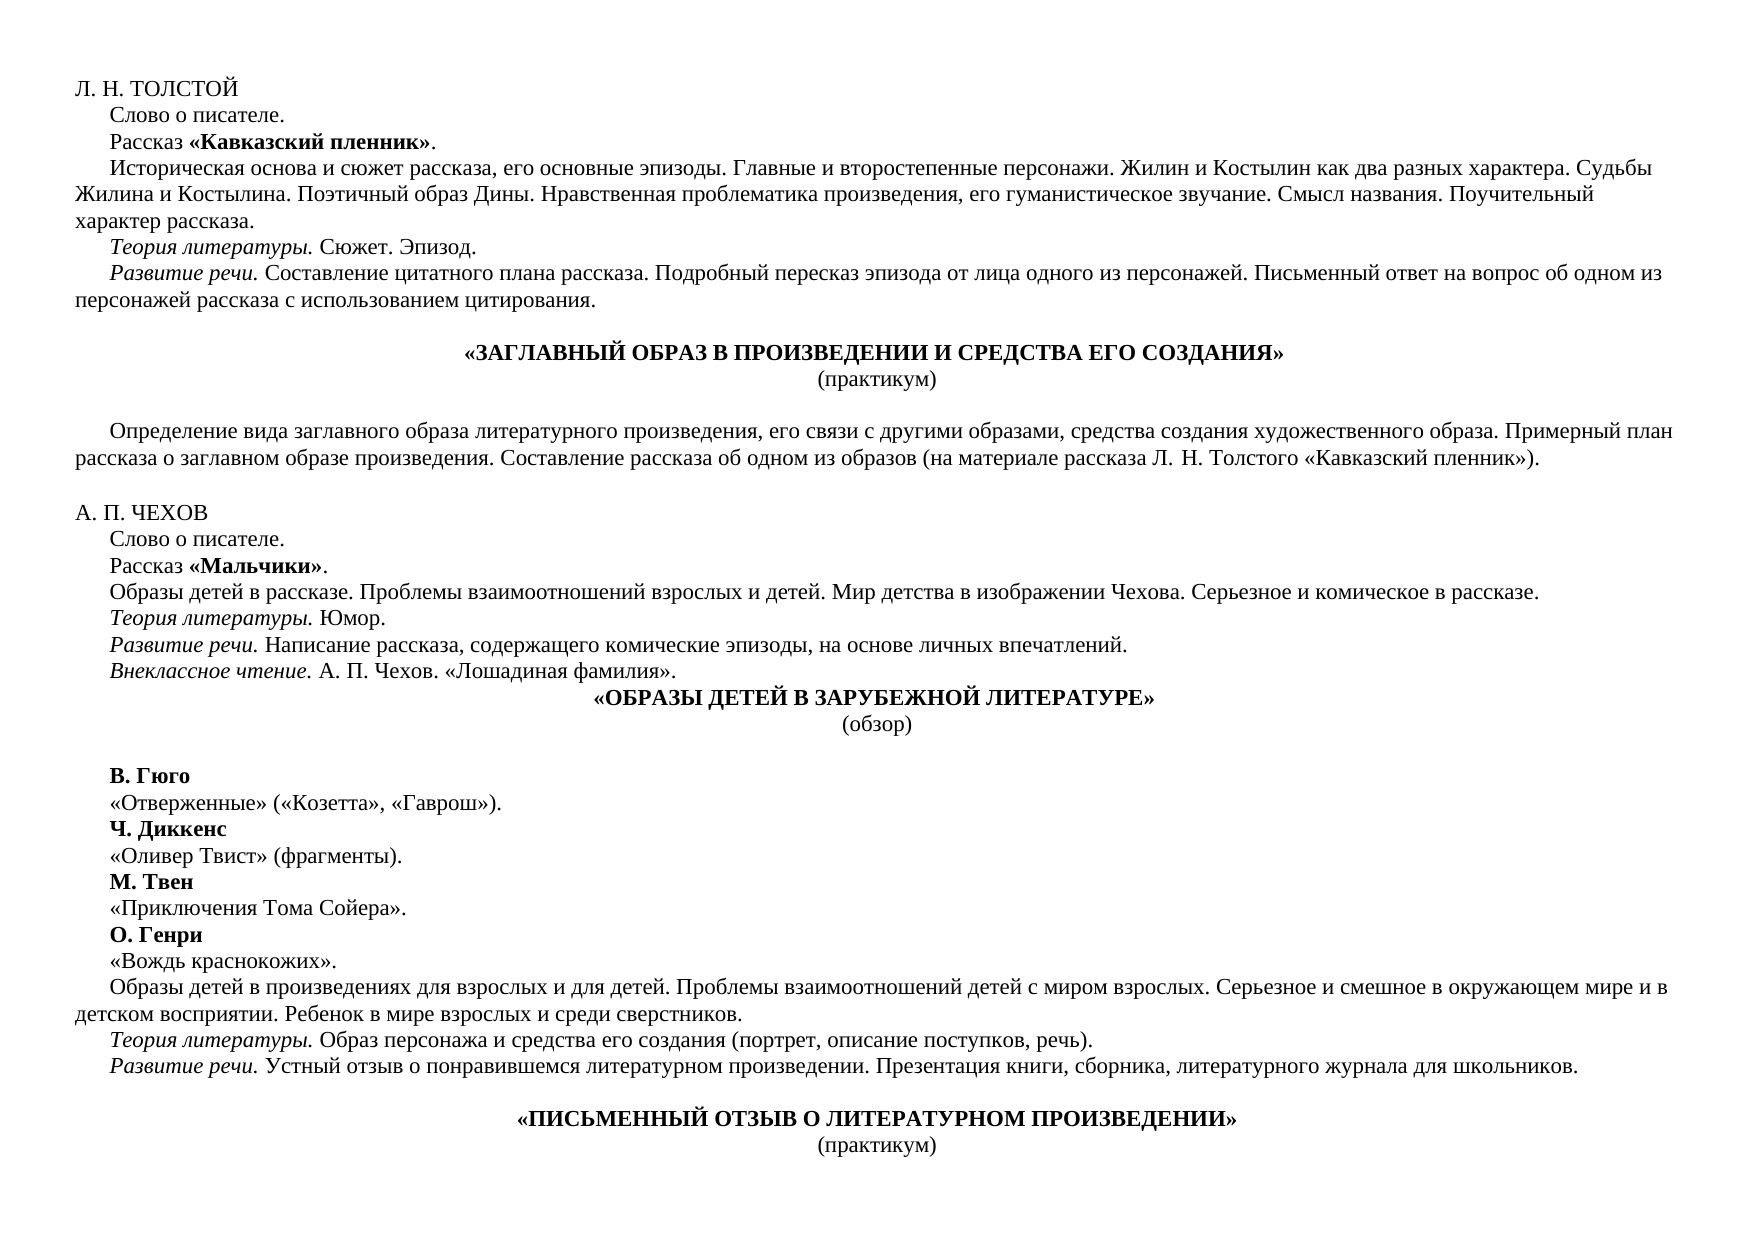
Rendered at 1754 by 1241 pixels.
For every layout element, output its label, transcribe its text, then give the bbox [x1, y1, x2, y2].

text Л. Н. ТОЛСТОЙ [75, 75, 1679, 101]
text В. Гюго «Отверженные» («Козетта», «Гаврош»). Ч. Диккенс «Оливер Твист» (фрагменты). М. Твен «Приключения Тома Сойера». О. Генри «Вождь краснокожих». Образы детей в произведениях для взрослых и для детей. Проблемы взаимоотношений детей с миром взрослых. Серьезное и смешное в окружающем мире и в детском восприятии. Ребенок в мире взрослых и среди сверстников. Теория литературы. Образ персонажа и средства его создания (портрет, описание поступков, речь). Развитие речи. Устный отзыв о понравившемся литературном произведении. Презентация книги, сборника, литературного журнала для школьников. [75, 736, 1679, 1079]
text Слово о писателе. Рассказ «Мальчики». Образы детей в рассказе. Проблемы взаимоотношений взрослых и детей. Мир детства в изображении Чехова. Серьезное и комическое в рассказе. Теория литературы. Юмор. Развитие речи. Написание рассказа, содержащего комические эпизоды, на основе личных впечатлений. Внеклассное чтение. А. П. Чехов. «Лошадиная фамилия». [75, 525, 1679, 683]
text Определение вида заглавного образа литературного произведения, его связи с другими образами, средства создания художественного образа. Примерный план рассказа о заглавном образе произведения. Составление рассказа об одном из образов (на материале рассказа Л. Н. Толстого «Кавказский пленник»). [75, 391, 1679, 499]
text «ЗАГЛАВНЫЙ ОБРАЗ В ПРОИЗВЕДЕНИИ И СРЕДСТВА ЕГО СОЗДАНИЯ» (практикум) [75, 338, 1679, 391]
text «ПИСЬМЕННЫЙ ОТЗЫВ О ЛИТЕРАТУРНОМ ПРОИЗВЕДЕНИИ» (практикум) [75, 1105, 1679, 1158]
text «ОБРАЗЫ ДЕТЕЙ В ЗАРУБЕЖНОЙ ЛИТЕРАТУРЕ» (обзор) [75, 683, 1679, 736]
text А. П. ЧЕХОВ [75, 499, 1679, 525]
text Слово о писателе. Рассказ «Кавказский пленник». Историческая основа и сюжет рассказа, его основные эпизоды. Главные и второстепенные персонажи. Жилин и Костылин как два разных характера. Судьбы Жилина и Костылина. Поэтичный образ Дины. Нравственная проблематика произведения, его гуманистическое звучание. Смысл названия. Поучительный характер рассказа. Теория литературы. Сюжет. Эпизод. Развитие речи. Составление цитатного плана рассказа. Подробный пересказ эпизода от лица одного из персонажей. Письменный ответ на вопрос об одном из персонажей рассказа с использованием цитирования. [75, 101, 1679, 312]
